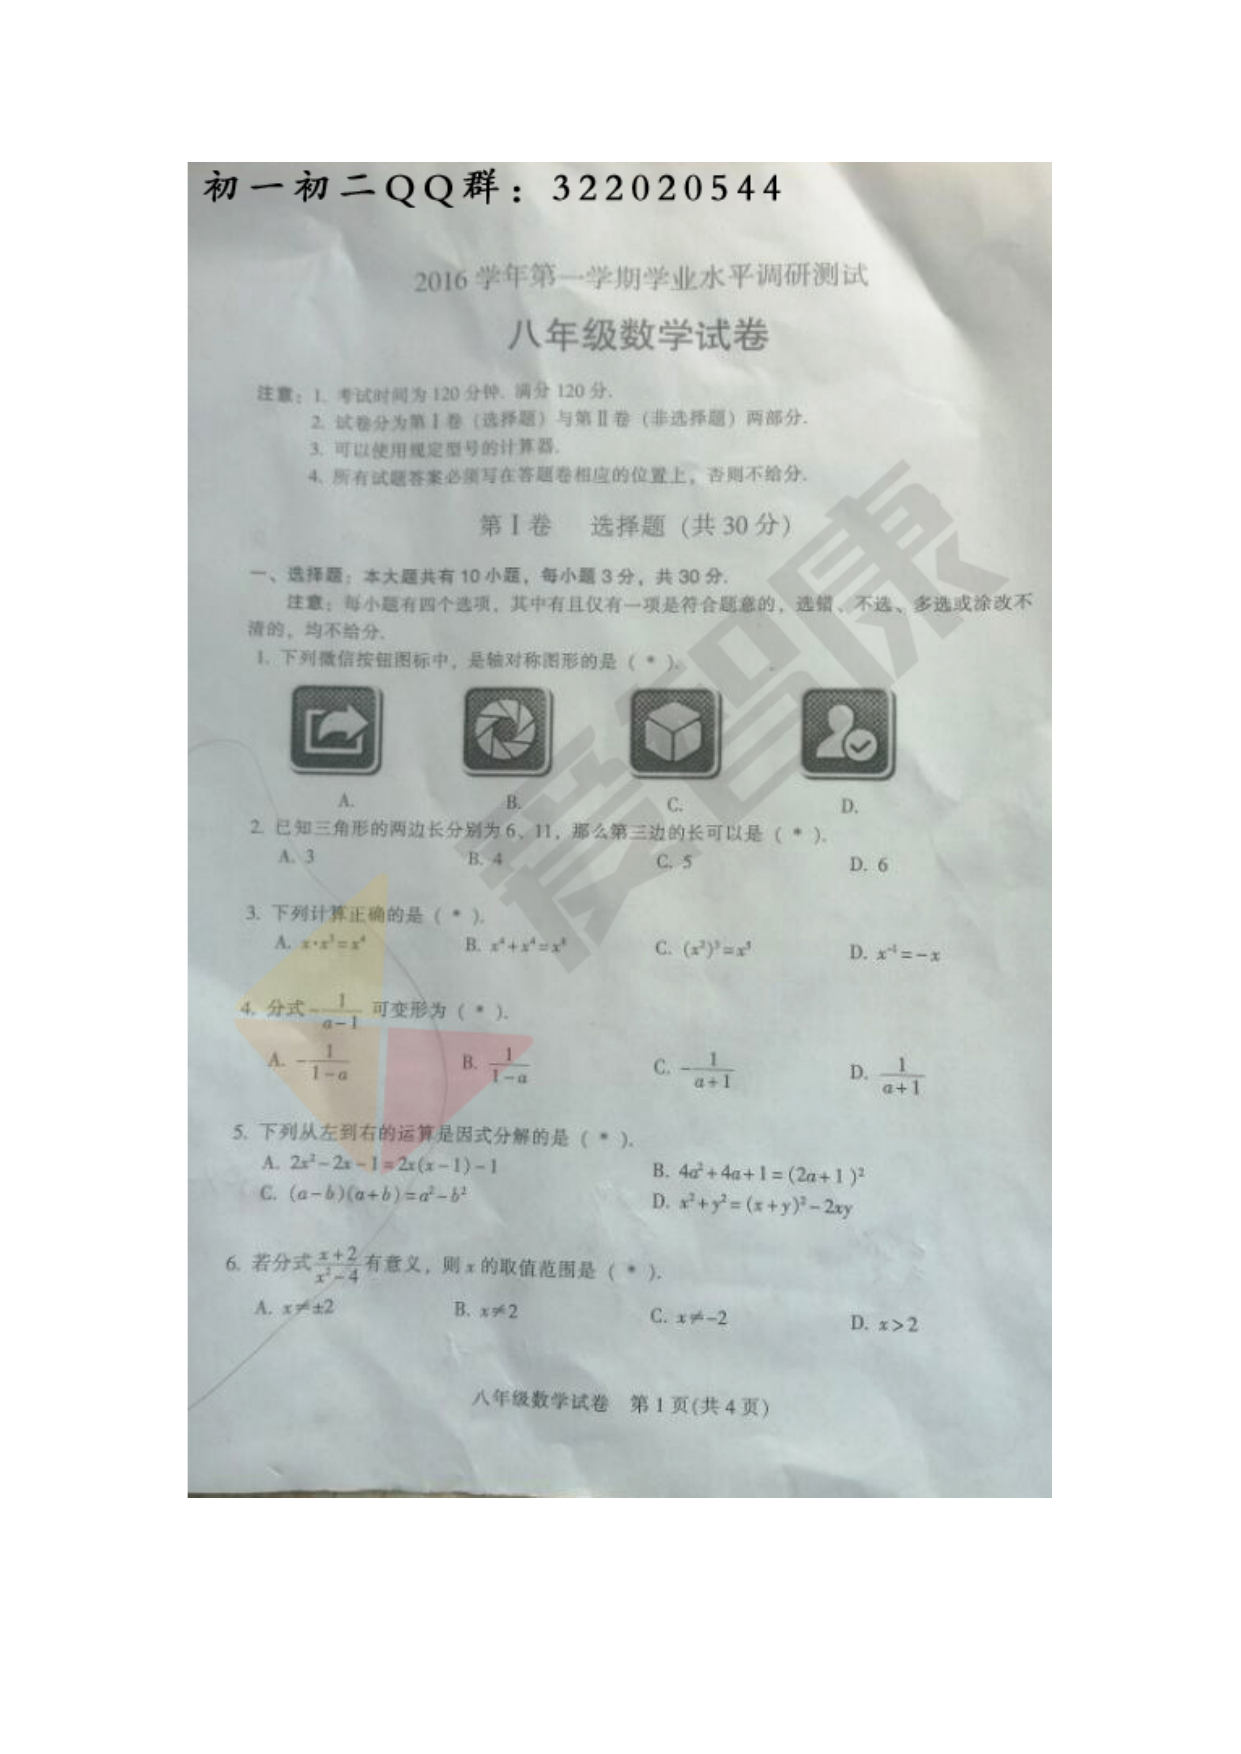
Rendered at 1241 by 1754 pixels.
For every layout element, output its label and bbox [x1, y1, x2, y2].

picture [187, 162, 1052, 1498]
